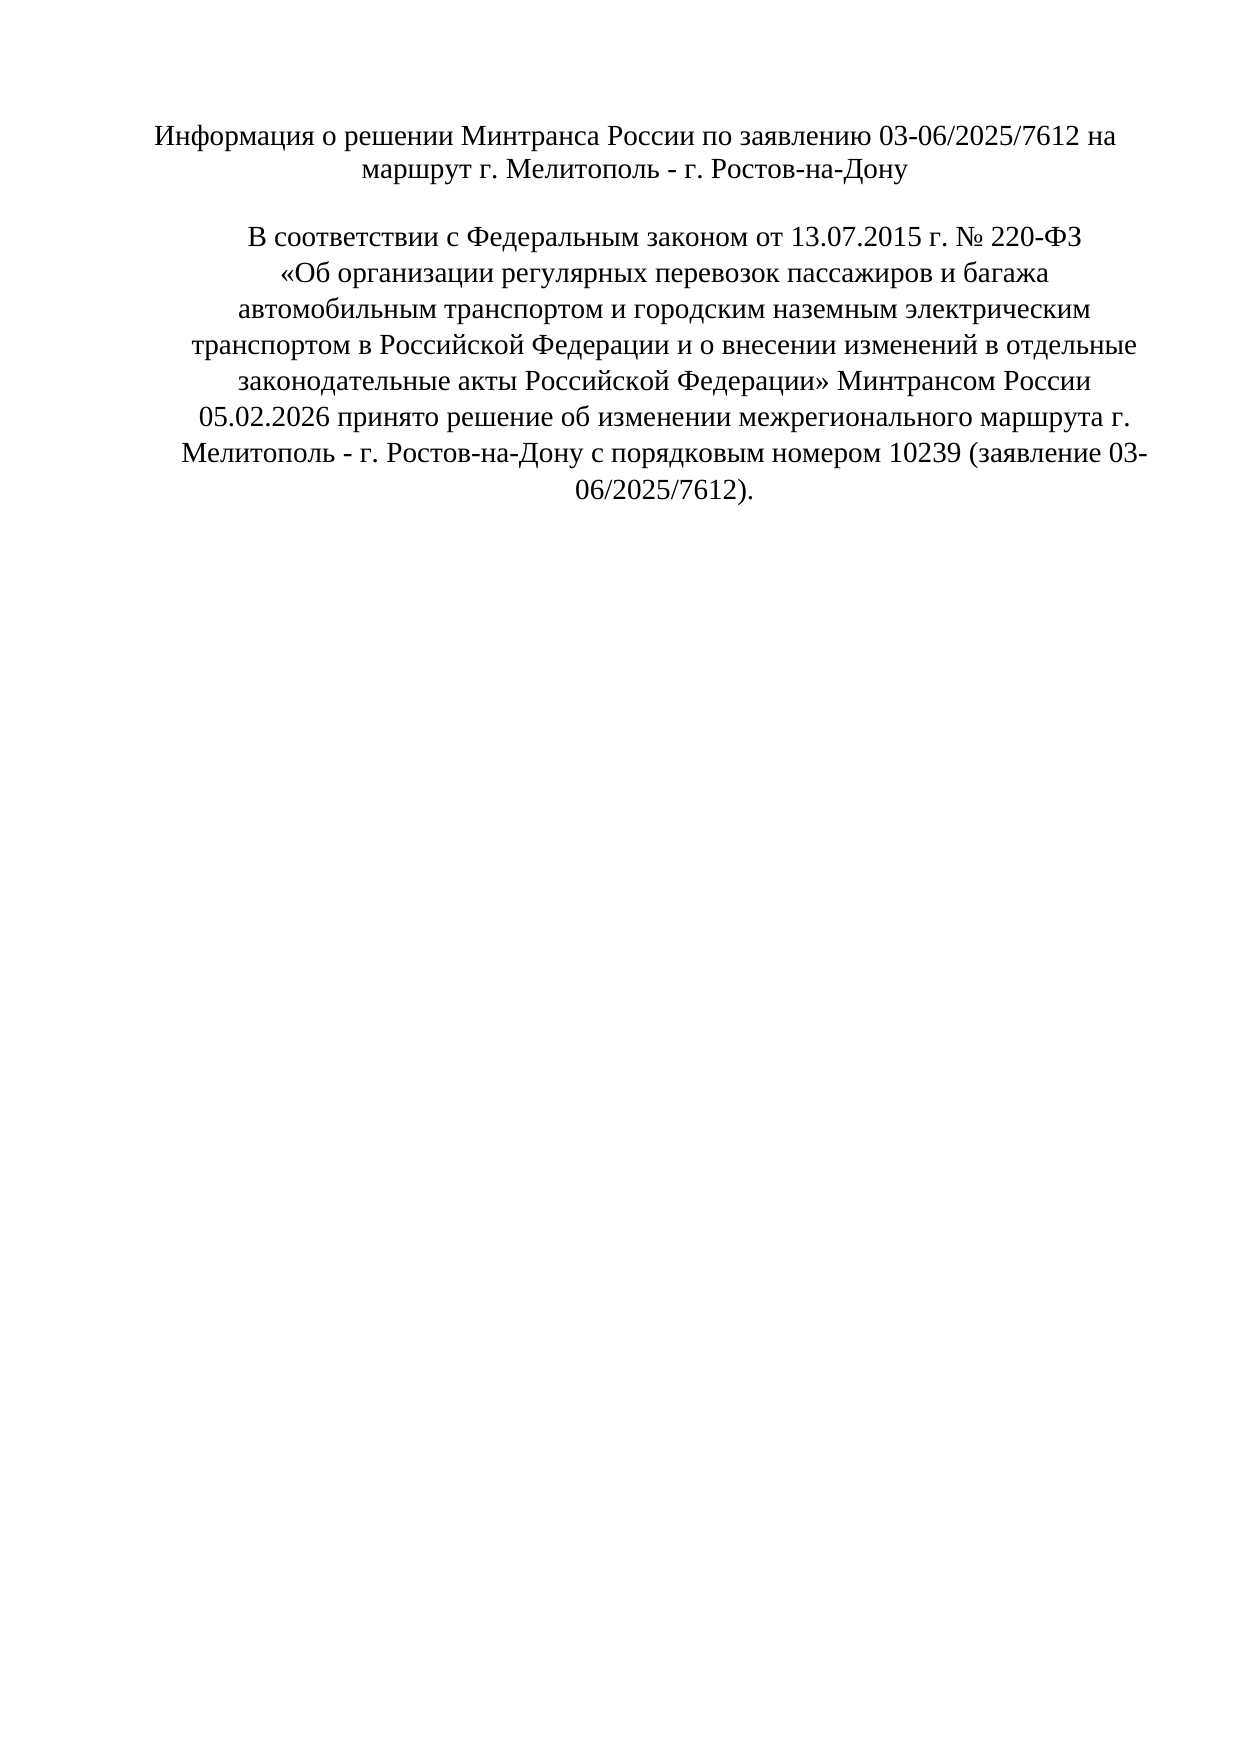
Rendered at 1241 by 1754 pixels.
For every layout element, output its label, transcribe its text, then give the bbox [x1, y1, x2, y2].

text В соответствии с Федеральным законом от 13.07.2015 г. № 220-ФЗ «Об организации регулярных перевозок пассажиров и багажа автомобильным транспортом и городским наземным электрическим транспортом в Российской Федерации и о внесении изменений в отдельные законодательные акты Российской Федерации» Минтрансом России 05.02.2026 принято решение об изменении межрегионального маршрута г. Мелитополь - г. Ростов-на-Дону с порядковым номером 10239 (заявление 03-06/2025/7612). [177, 219, 1152, 505]
text Информация о решении Минтранса России по заявлению 03-06/2025/7612 на маршрут г. Мелитополь - г. Ростов-на-Дону [118, 118, 1152, 185]
